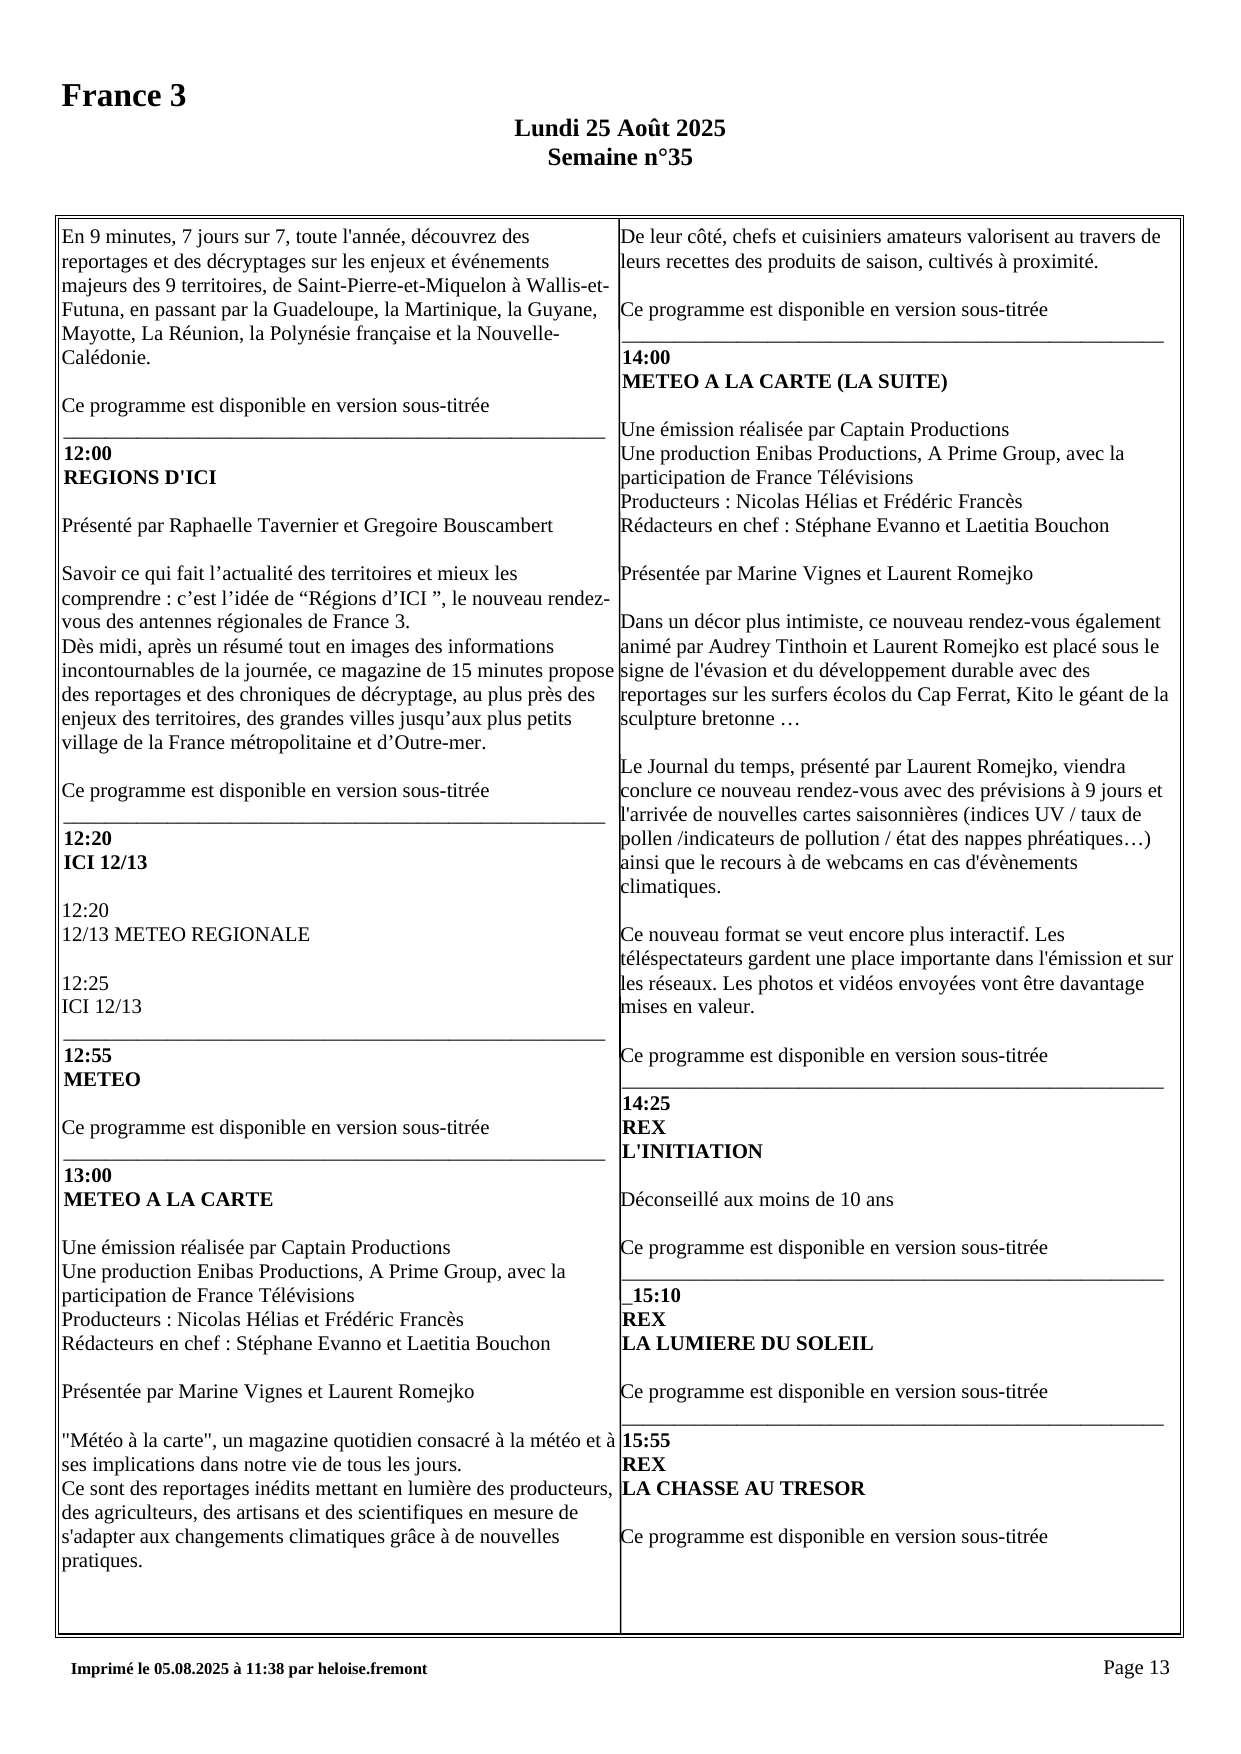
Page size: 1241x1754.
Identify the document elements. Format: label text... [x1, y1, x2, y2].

text ____________________________________________________ [63, 417, 620, 441]
text ____________________________________________________ [63, 1139, 620, 1163]
text METEO [63, 1067, 620, 1091]
text Une émission réalisée par Captain Productions Une production Enibas Productions, A Prime Group, avec la participation de France Télévisions Producteurs : Nicolas Hélias et Frédéric Francès Rédacteurs en chef : Stéphane Evanno et Laetitia Bouchon Présentée par Marine Vignes et Laurent Romejko Dans un décor plus intimiste, ce nouveau rendez-vous également animé par Audrey Tinthoin et Laurent Romejko est placé sous le signe de l'évasion et du développement durable avec des reportages sur les surfers écolos du Cap Ferrat, Kito le géant de la sculpture bretonne … Le Journal du temps, présenté par Laurent Romejko, viendra conclure ce nouveau rendez-vous avec des prévisions à 9 jours et l'arrivée de nouvelles cartes saisonnières (indices UV / taux de pollen /indicateurs de pollution / état des nappes phréatiques…) ainsi que le recours à de webcams en cas d'évènements climatiques. Ce nouveau format se veut encore plus interactif. Les téléspectateurs gardent une place importante dans l'émission et sur les réseaux. Les photos et vidéos envoyées vont être davantage mises en valeur. [620, 393, 1179, 1018]
text Une émission réalisée par Captain Productions Une production Enibas Productions, A Prime Group, avec la participation de France Télévisions Producteurs : Nicolas Hélias et Frédéric Francès Rédacteurs en chef : Stéphane Evanno et Laetitia Bouchon Présentée par Marine Vignes et Laurent Romejko "Météo à la carte", un magazine quotidien consacré à la météo et à ses implications dans notre vie de tous les jours. Ce sont des reportages inédits mettant en lumière des producteurs, des agriculteurs, des artisans et des scientifiques en mesure de s'adapter aux changements climatiques grâce à de nouvelles pratiques. [61, 1211, 620, 1596]
text LA CHASSE AU TRESOR [622, 1476, 1179, 1500]
text METEO A LA CARTE [63, 1187, 620, 1211]
text 12:55 [63, 1043, 620, 1067]
text ____________________________________________________ [622, 1067, 1179, 1091]
text 13:00 [63, 1163, 620, 1187]
text Ce programme est disponible en version sous-titrée [620, 1379, 1179, 1403]
text 12:20 12/13 METEO REGIONALE 12:25 ICI 12/13 [61, 874, 620, 1018]
text REX [622, 1452, 1179, 1476]
text Ce programme est disponible en version sous-titrée [620, 1043, 1179, 1067]
text REX [622, 1115, 1179, 1139]
text ICI 12/13 [63, 850, 620, 874]
text Ce programme est disponible en version sous-titrée [61, 778, 620, 802]
text 15:55 [622, 1428, 1179, 1452]
text Ce programme est disponible en version sous-titrée [61, 1115, 620, 1139]
text Présenté par Raphaelle Tavernier et Gregoire Bouscambert Savoir ce qui fait l’actualité des territoires et mieux les comprendre : c’est l’idée de “Régions d’ICI ”, le nouveau rendez-vous des antennes régionales de France 3. Dès midi, après un résumé tout en images des informations incontournables de la journée, ce magazine de 15 minutes propose des reportages et des chroniques de décryptage, au plus près des enjeux des territoires, des grandes villes jusqu’aux plus petits village de la France métropolitaine et d’Outre-mer. [61, 489, 620, 754]
text Ce programme est disponible en version sous-titrée [620, 1235, 1179, 1259]
text De leur côté, chefs et cuisiniers amateurs valorisent au travers de leurs recettes des produits de saison, cultivés à proximité. [620, 224, 1179, 273]
text ____________________________________________________ [63, 802, 620, 826]
text Ce programme est disponible en version sous-titrée [620, 1524, 1179, 1548]
text REGIONS D'ICI [63, 465, 620, 489]
text METEO A LA CARTE (LA SUITE) [622, 369, 1179, 393]
text 14:00 [622, 345, 1179, 369]
text REX [622, 1307, 1179, 1331]
text LA LUMIERE DU SOLEIL [622, 1331, 1179, 1355]
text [622, 1403, 1179, 1428]
text 12:20 [63, 826, 620, 850]
text Déconseillé aux moins de 10 ans [620, 1187, 1179, 1211]
text Ce programme est disponible en version sous-titrée [61, 393, 620, 417]
text Ce programme est disponible en version sous-titrée [620, 297, 1179, 321]
text ____________________________________________________ [63, 1018, 620, 1043]
text L'INITIATION [622, 1139, 1179, 1163]
text ____________________________________________________ [622, 321, 1179, 345]
text 12:00 [63, 441, 620, 465]
text 14:25 [622, 1091, 1179, 1115]
text _____________________________________________________15:10 [622, 1259, 1179, 1307]
